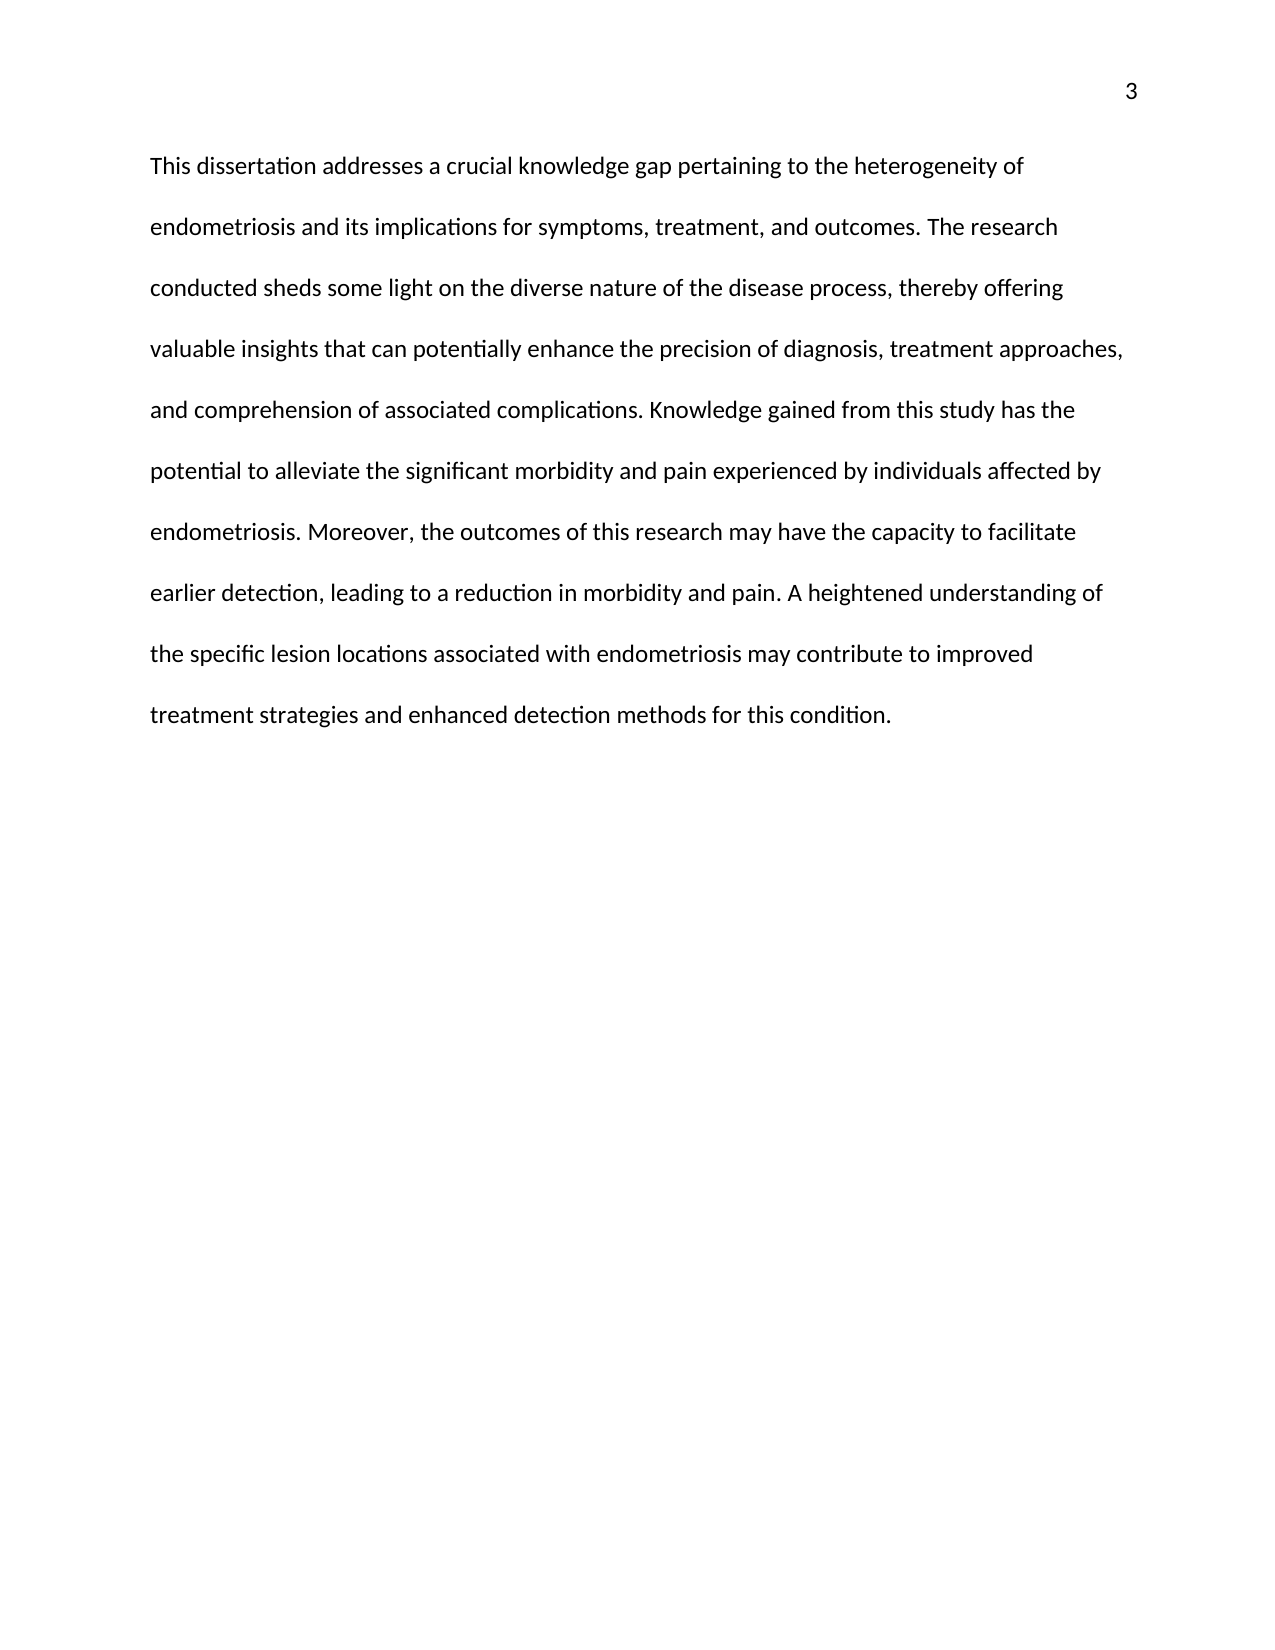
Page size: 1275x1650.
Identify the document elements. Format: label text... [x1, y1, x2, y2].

text This dissertation addresses a crucial knowledge gap pertaining to the heterogeneity of endometriosis and its implications for symptoms, treatment, and outcomes. The research conducted sheds some light on the diverse nature of the disease process, thereby offering valuable insights that can potentially enhance the precision of diagnosis, treatment approaches, and comprehension of associated complications. Knowledge gained from this study has the potential to alleviate the significant morbidity and pain experienced by individuals affected by endometriosis. Moreover, the outcomes of this research may have the capacity to facilitate earlier detection, leading to a reduction in morbidity and pain. A heightened understanding of the specific lesion locations associated with endometriosis may contribute to improved treatment strategies and enhanced detection methods for this condition. [150, 150, 1125, 730]
